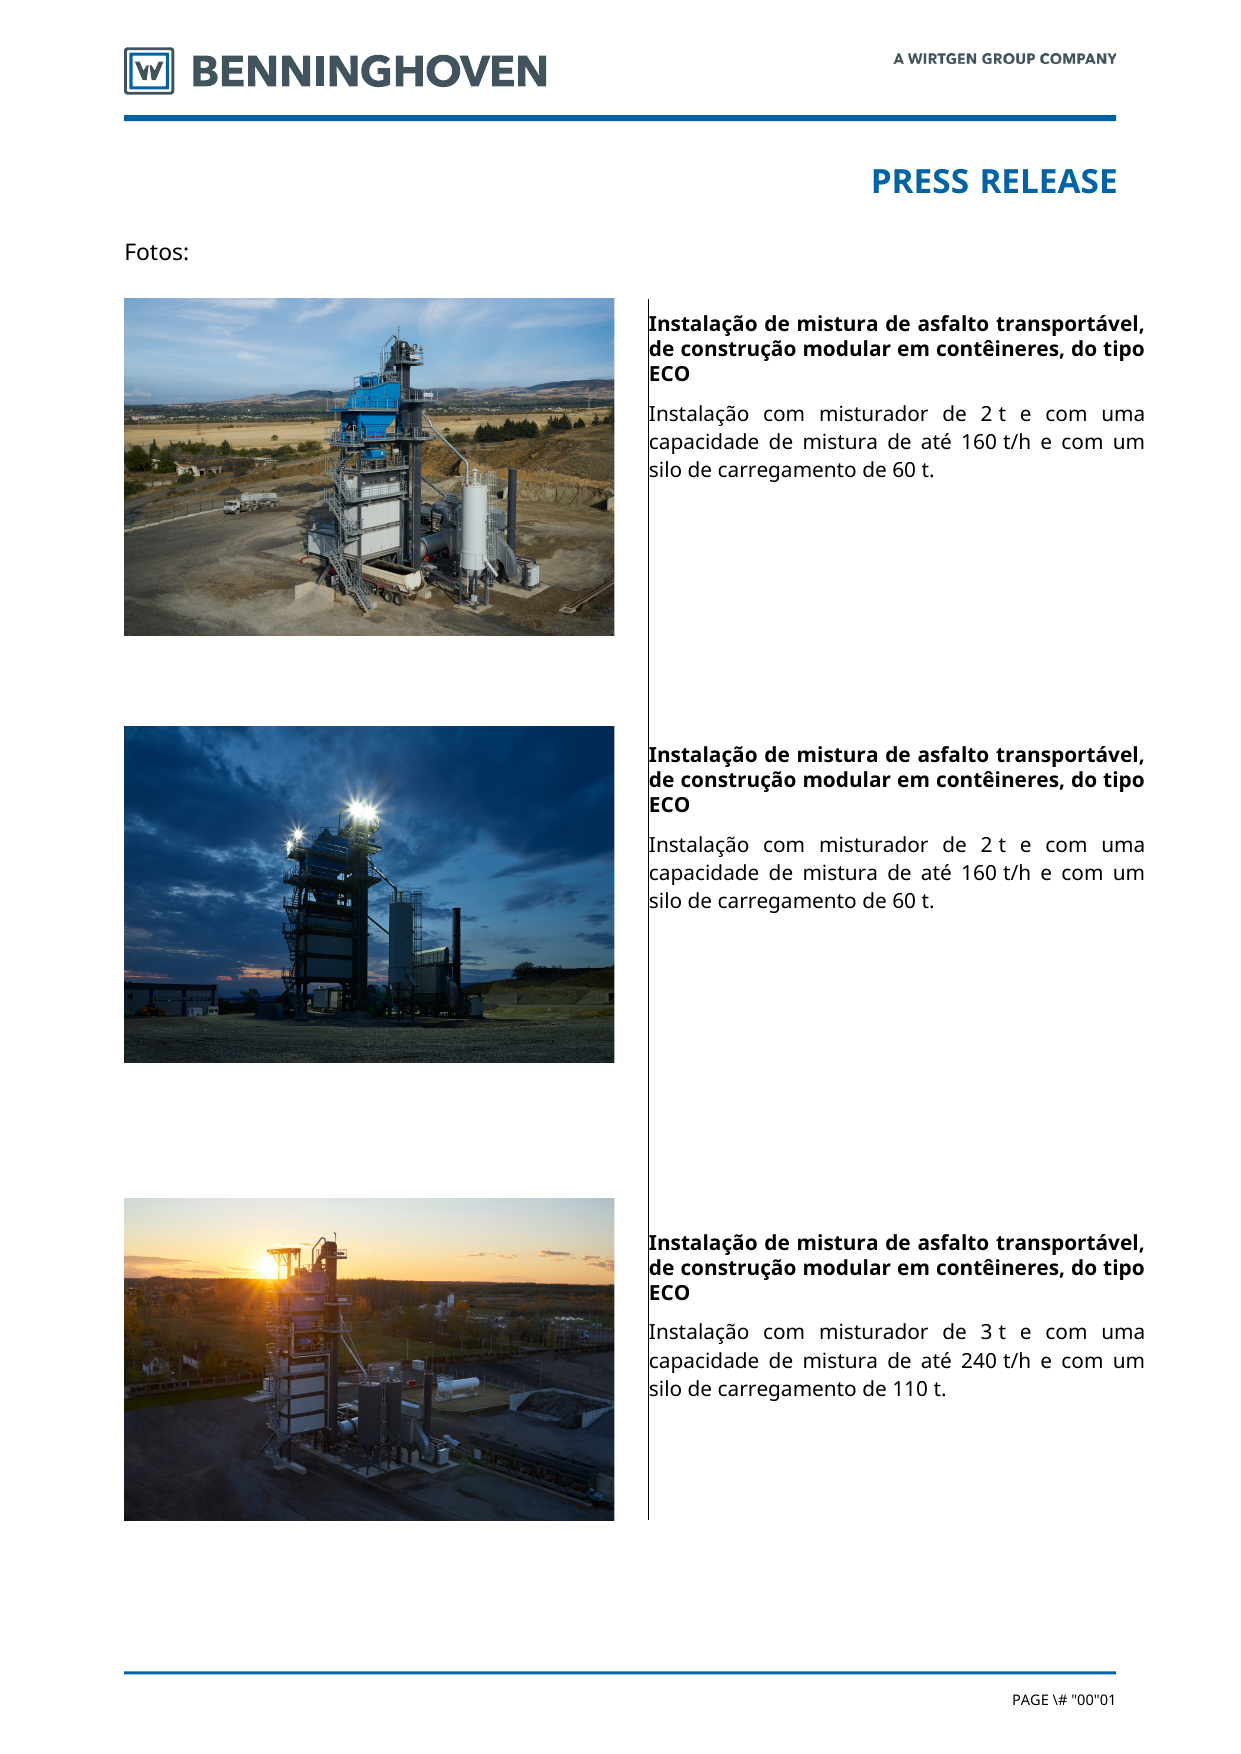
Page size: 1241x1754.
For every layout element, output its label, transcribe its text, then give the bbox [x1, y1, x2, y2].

picture [893, 53, 1117, 64]
picture [124, 1198, 615, 1521]
picture [124, 726, 615, 1063]
table_header Instalação de mistura de asfalto transportável, de construção modular em contêineres, do tipo ECO Instalação com misturador de 2 t e com uma capacidade de mistura de até 160 t/h e com um silo de carregamento de 60 t. Instalação de mistura de asfalto transportável, de construção modular em contêineres, do tipo ECO Instalação com misturador de 2 t e com uma capacidade de mistura de até 160 t/h e com um silo de carregamento de 60 t. Instalação de mistura de asfalto transportável, de construção modular em contêineres, do tipo ECO Instalação com misturador de 3 t e com uma capacidade de mistura de até 240 t/h e com um silo de carregamento de 110 t. [649, 299, 1146, 1520]
text Fotos: [124, 236, 1116, 267]
picture [124, 298, 615, 636]
table_header [124, 299, 648, 1520]
